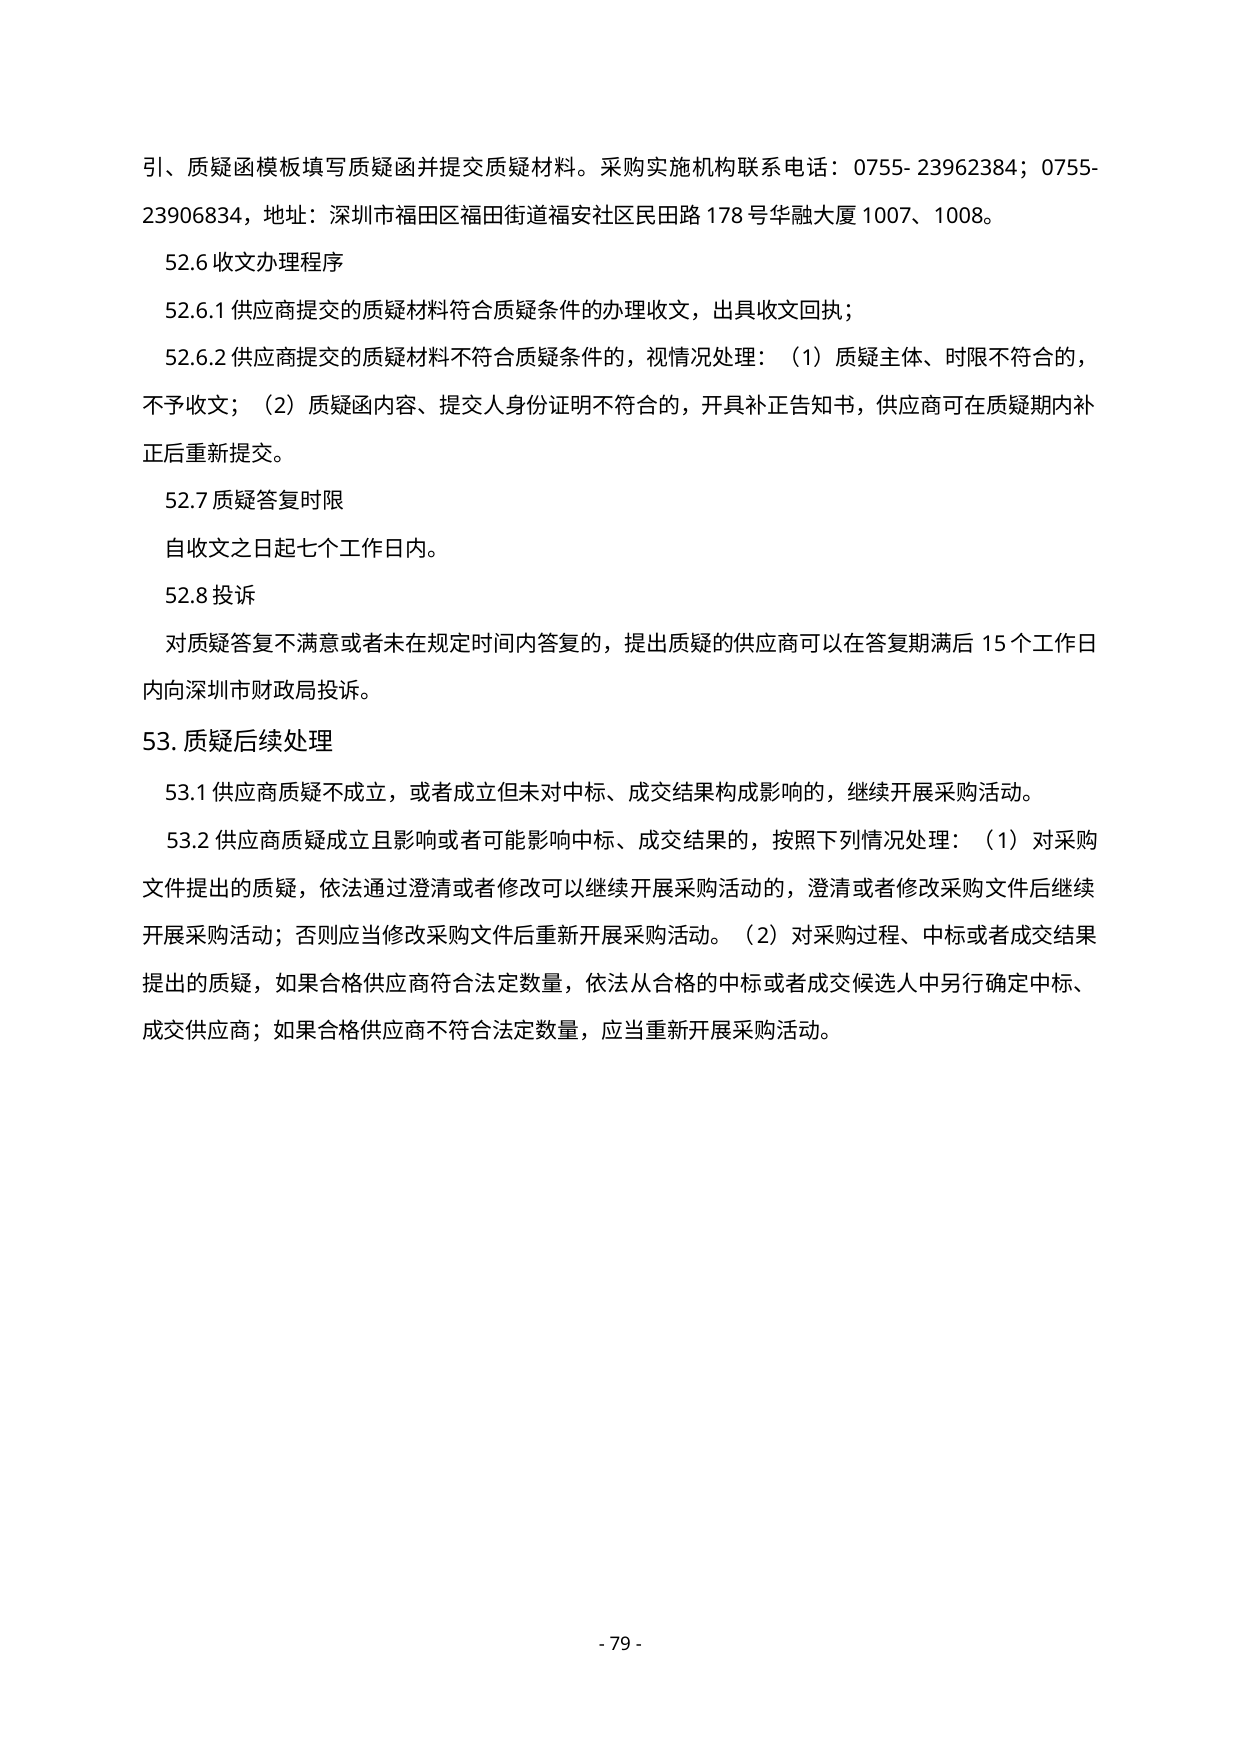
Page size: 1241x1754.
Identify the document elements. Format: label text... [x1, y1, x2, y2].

text 53.1供应商质疑不成立，或者成立但未对中标、成交结果构成影响的，继续开展采购活动。 [142, 775, 1098, 807]
text 52.6.1供应商提交的质疑材料符合质疑条件的办理收文，出具收文回执； [142, 293, 1098, 324]
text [142, 150, 1098, 229]
text 53.2供应商质疑成立且影响或者可能影响中标、成交结果的，按照下列情况处理：（1）对采购文件提出的质疑，依法通过澄清或者修改可以继续开展采购活动的，澄清或者修改采购文件后继续开展采购活动；否则应当修改采购文件后重新开展采购活动。（2）对采购过程、中标或者成交结果提出的质疑，如果合格供应商符合法定数量，依法从合格的中标或者成交候选人中另行确定中标、成交供应商；如果合格供应商不符合法定数量，应当重新开展采购活动。 [142, 823, 1098, 1045]
text 52.7质疑答复时限 [142, 483, 1098, 515]
text 52.6收文办理程序 [142, 245, 1098, 277]
text 53. 质疑后续处理 [142, 721, 1098, 757]
text 52.6.2供应商提交的质疑材料不符合质疑条件的，视情况处理：（1）质疑主体、时限不符合的，不予收文；（2）质疑函内容、提交人身份证明不符合的，开具补正告知书，供应商可在质疑期内补正后重新提交。 [142, 340, 1098, 467]
text 自收文之日起七个工作日内。 [142, 531, 1098, 562]
text 对质疑答复不满意或者未在规定时间内答复的，提出质疑的供应商可以在答复期满后15个工作日内向深圳市财政局投诉。 [142, 626, 1098, 705]
text 52.8投诉 [142, 578, 1098, 610]
